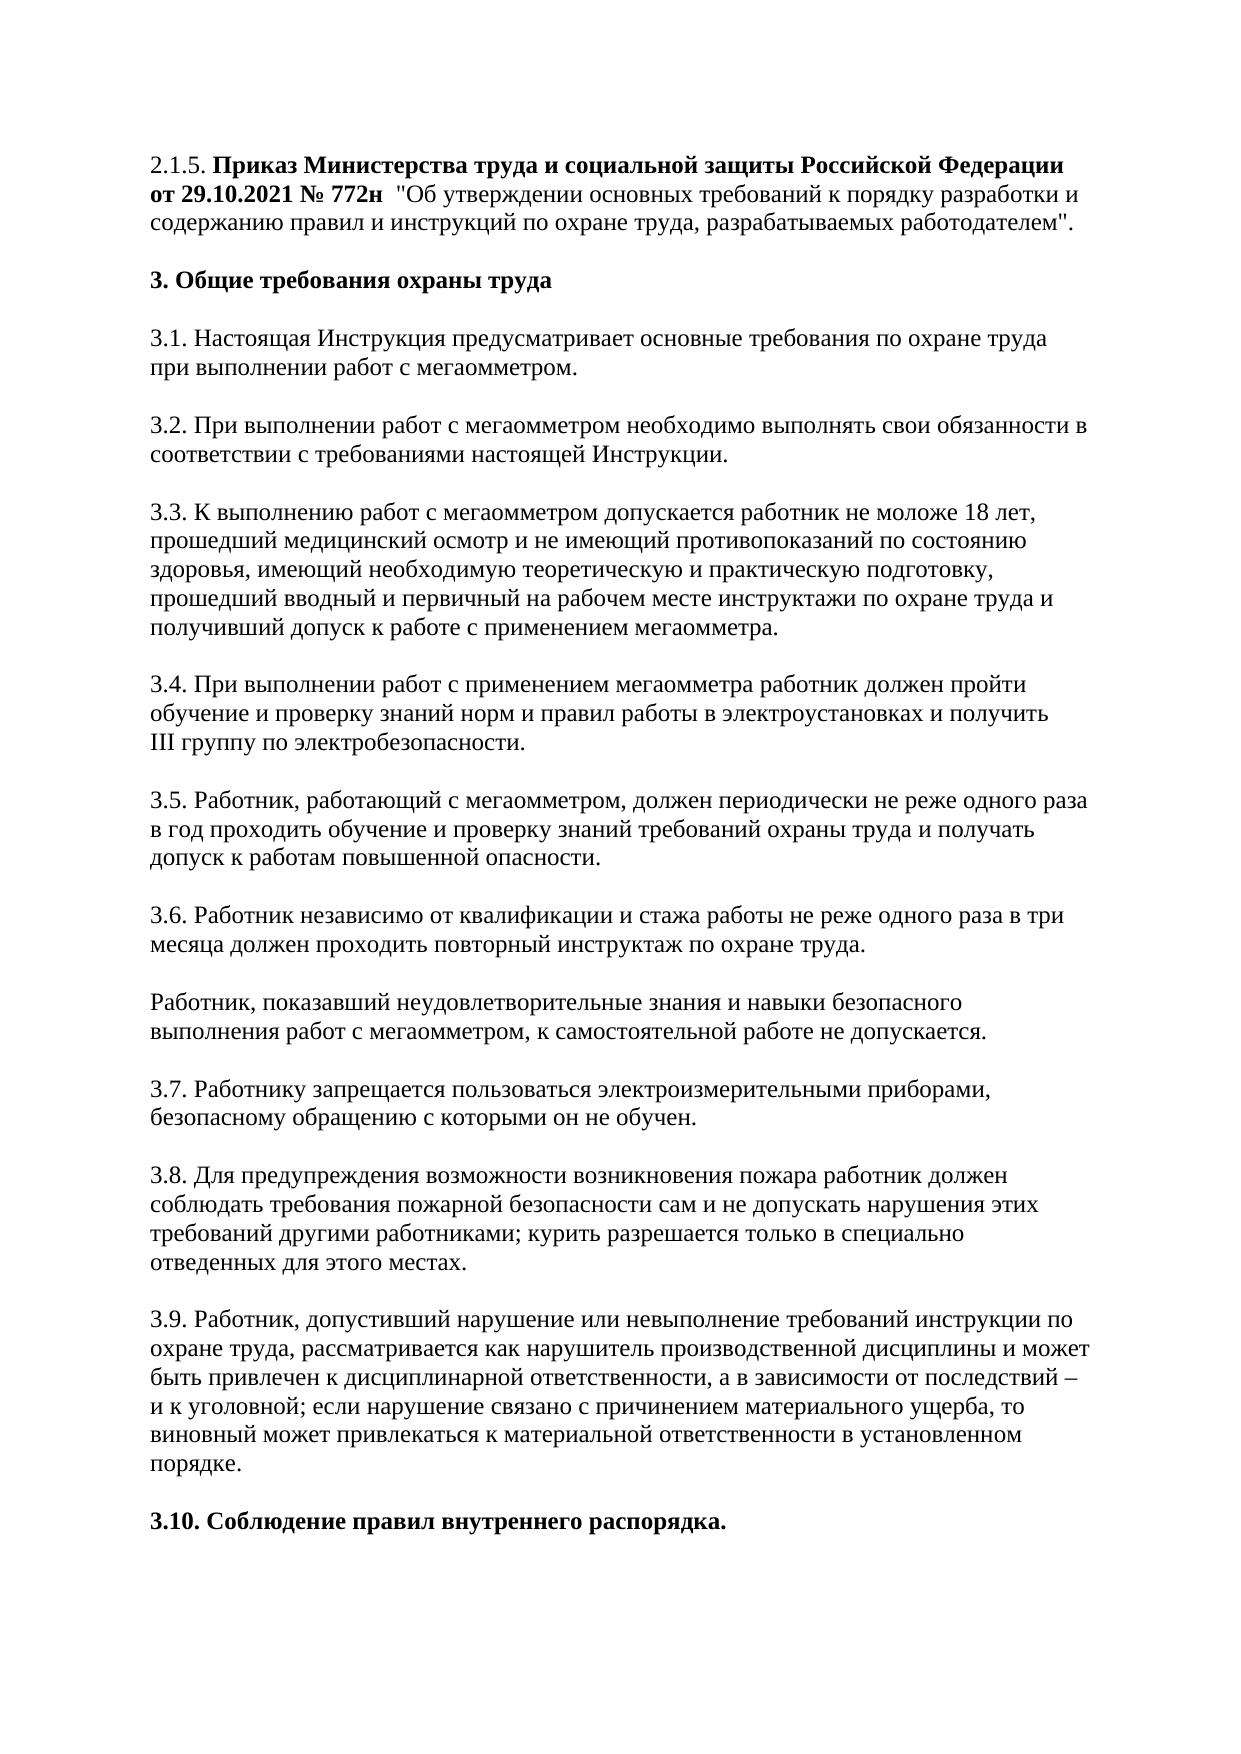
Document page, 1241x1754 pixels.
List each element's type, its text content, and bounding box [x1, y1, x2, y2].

text 3.6. Работник независимо от квалификации и стажа работы не реже одного раза в три месяца должен проходить повторный инструктаж по охране труда. [150, 900, 1090, 958]
text 3.7. Работнику запрещается пользоваться электроизмерительными приборами, безопасному обращению с которыми он не обучен. [150, 1074, 1090, 1131]
text 3.2. При выполнении работ с мегаомметром необходимо выполнять свои обязанности в соответствии с требованиями настоящей Инструкции. [150, 410, 1090, 467]
text 3.3. К выполнению работ с мегаомметром допускается работник не моложе 18 лет, прошедший медицинский осмотр и не имеющий противопоказаний по состоянию здоровья, имеющий необходимую теоретическую и практическую подготовку, прошедший вводный и первичный на рабочем месте инструктажи по охране труда и получивший допуск к работе с применением мегаомметра. [150, 497, 1090, 640]
text 3.1. Настоящая Инструкция предусматривает основные требования по охране труда при выполнении работ с мегаомметром. [150, 323, 1090, 381]
text 3.5. Работник, работающий с мегаомметром, должен периодически не реже одного раза в год проходить обучение и проверку знаний требований охраны труда и получать допуск к работам повышенной опасности. [150, 785, 1090, 871]
text 2.1.5. Приказ Министерства труда и социальной защиты Российской Федерации от 29.10.2021 № 772н "Об утверждении основных требований к порядку разработки и содержанию правил и инструкций по охране труда, разрабатываемых работодателем". [150, 150, 1090, 236]
text 3.10. Соблюдение правил внутреннего распорядка. [150, 1506, 1090, 1535]
text 3.4. При выполнении работ с применением мегаомметра работник должен пройти обучение и проверку знаний норм и правил работы в электроустановках и получить III группу по электробезопасности. [150, 669, 1090, 756]
text 3.9. Работник, допустивший нарушение или невыполнение требований инструкции по охране труда, рассматривается как нарушитель производственной дисциплины и может быть привлечен к дисциплинарной ответственности, а в зависимости от последствий – и к уголовной; если нарушение связано с причинением материального ущерба, то виновный может привлекаться к материальной ответственности в установленном порядке. [150, 1304, 1090, 1477]
text 3.8. Для предупреждения возможности возникновения пожара работник должен соблюдать требования пожарной безопасности сам и не допускать нарушения этих требований другими работниками; курить разрешается только в специально отведенных для этого местах. [150, 1160, 1090, 1275]
text Работник, показавший неудовлетворительные знания и навыки безопасного выполнения работ с мегаомметром, к самостоятельной работе не допускается. [150, 987, 1090, 1044]
text 3. Общие требования охраны труда [150, 265, 1090, 294]
